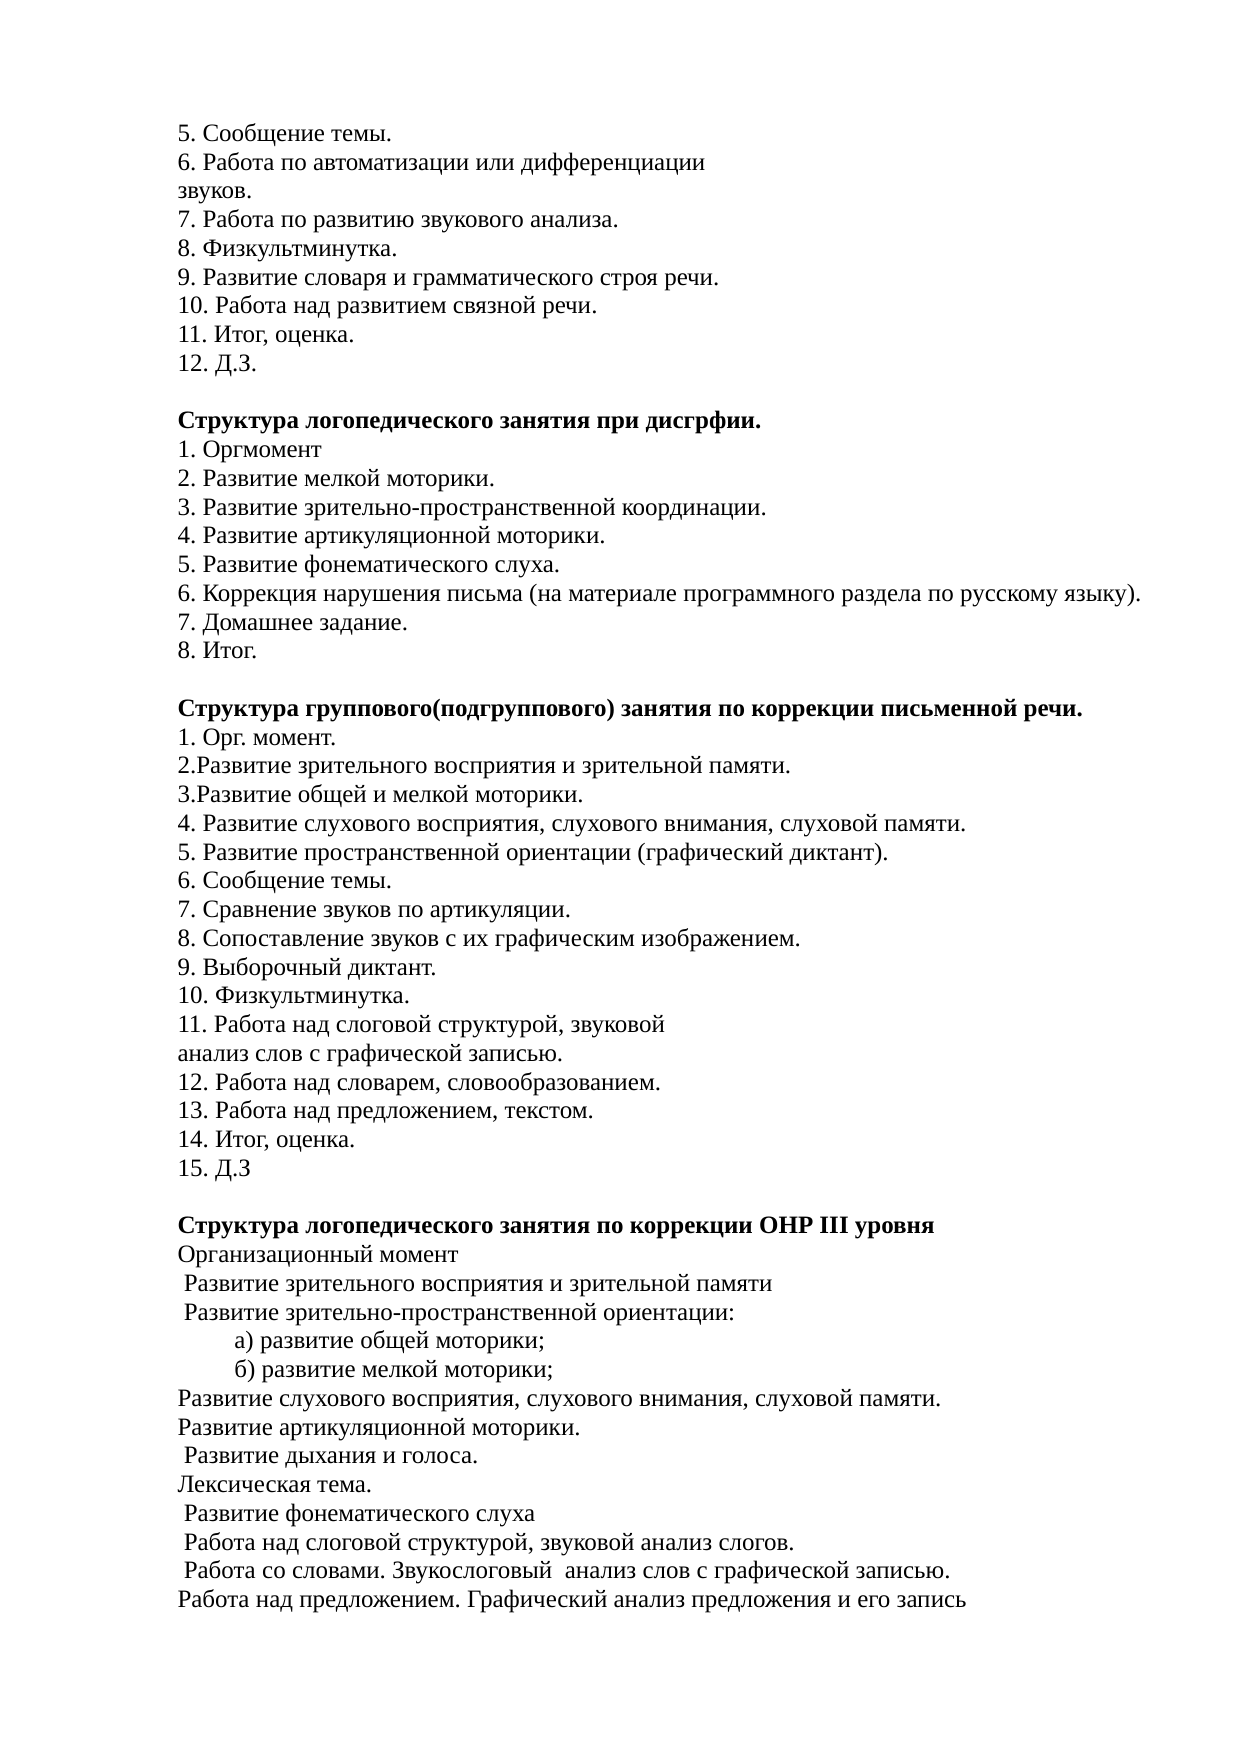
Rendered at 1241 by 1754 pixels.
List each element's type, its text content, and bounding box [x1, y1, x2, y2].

text Структура логопедического занятия при дисгрфии. [177, 406, 1152, 434]
text 8. Итог. [177, 636, 1152, 664]
text 5. Развитие фонематического слуха. [177, 549, 1152, 578]
text 6. Сообщение темы. [177, 866, 1152, 894]
text 1. Оргмомент [177, 434, 1152, 463]
text 14. Итог, оценка. [177, 1124, 1152, 1153]
text 4. Развитие артикуляционной моторики. [177, 521, 1152, 549]
text 2. Развитие мелкой моторики. [177, 463, 1152, 492]
text 13. Работа над предложением, текстом. [177, 1096, 1152, 1124]
text Развитие артикуляционной моторики. [177, 1412, 1152, 1441]
text 8. Сопоставление звуков с их графическим изображением. [177, 923, 1152, 952]
text 12. Работа над словарем, словообразованием. [177, 1067, 1152, 1096]
text Лексическая тема. [177, 1469, 1152, 1498]
text Развитие дыхания и голоса. [177, 1441, 1152, 1469]
text 5. Развитие пространственной ориентации (графический диктант). [177, 837, 1152, 866]
text Развитие слухового восприятия, слухового внимания, слуховой памяти. [177, 1383, 1152, 1412]
text 15. Д.З [177, 1153, 1152, 1182]
text 7. Сравнение звуков по артикуляции. [177, 894, 1152, 923]
text 10. Физкультминутка. [177, 981, 1152, 1009]
text Структура группового(подгруппового) занятия по коррекции письменной речи. [177, 693, 1152, 722]
text 7. Домашнее задание. [177, 607, 1152, 636]
text 3.Развитие общей и мелкой моторики. [177, 779, 1152, 808]
text 1. Орг. момент. [177, 722, 1152, 751]
text 8. Физкультминутка. [177, 233, 1152, 262]
text Организационный момент [177, 1239, 1152, 1268]
text 10. Работа над развитием связной речи. [177, 291, 1152, 319]
text 5. Сообщение темы. [177, 118, 1152, 147]
text Работа со словами. Звукослоговый анализ слов с графической записью. [177, 1556, 1152, 1584]
text 2.Развитие зрительного восприятия и зрительной памяти. [177, 751, 1152, 779]
text 6. Работа по автоматизации или дифференциации [177, 147, 1152, 176]
text Структура логопедического занятия по коррекции ОНР III уровня [177, 1211, 1152, 1239]
text Работа над предложением. Графический анализ предложения и его запись [177, 1584, 1152, 1613]
text 6. Коррекция нарушения письма (на материале программного раздела по русскому языку). [177, 578, 1152, 607]
text 11. Итог, оценка. [177, 319, 1152, 348]
text звуков. [177, 176, 1152, 204]
text 9. Развитие словаря и грамматического строя речи. [177, 262, 1152, 291]
text 12. Д.З. [177, 348, 1152, 377]
text Работа над слоговой структурой, звуковой анализ слогов. [177, 1527, 1152, 1556]
text 7. Работа по развитию звукового анализа. [177, 204, 1152, 233]
text Развитие фонематического слуха [177, 1498, 1152, 1527]
text анализ слов с графической записью. [177, 1038, 1152, 1067]
text 9. Выборочный диктант. [177, 952, 1152, 981]
text Развитие зрительно-пространственной ориентации: а) развитие общей моторики; б) развитие мелкой моторики; [177, 1297, 1152, 1383]
text 11. Работа над слоговой структурой, звуковой [177, 1009, 1152, 1038]
text 4. Развитие слухового восприятия, слухового внимания, слуховой памяти. [177, 808, 1152, 837]
text 3. Развитие зрительно-пространственной координации. [177, 492, 1152, 521]
text Развитие зрительного восприятия и зрительной памяти [177, 1268, 1152, 1297]
